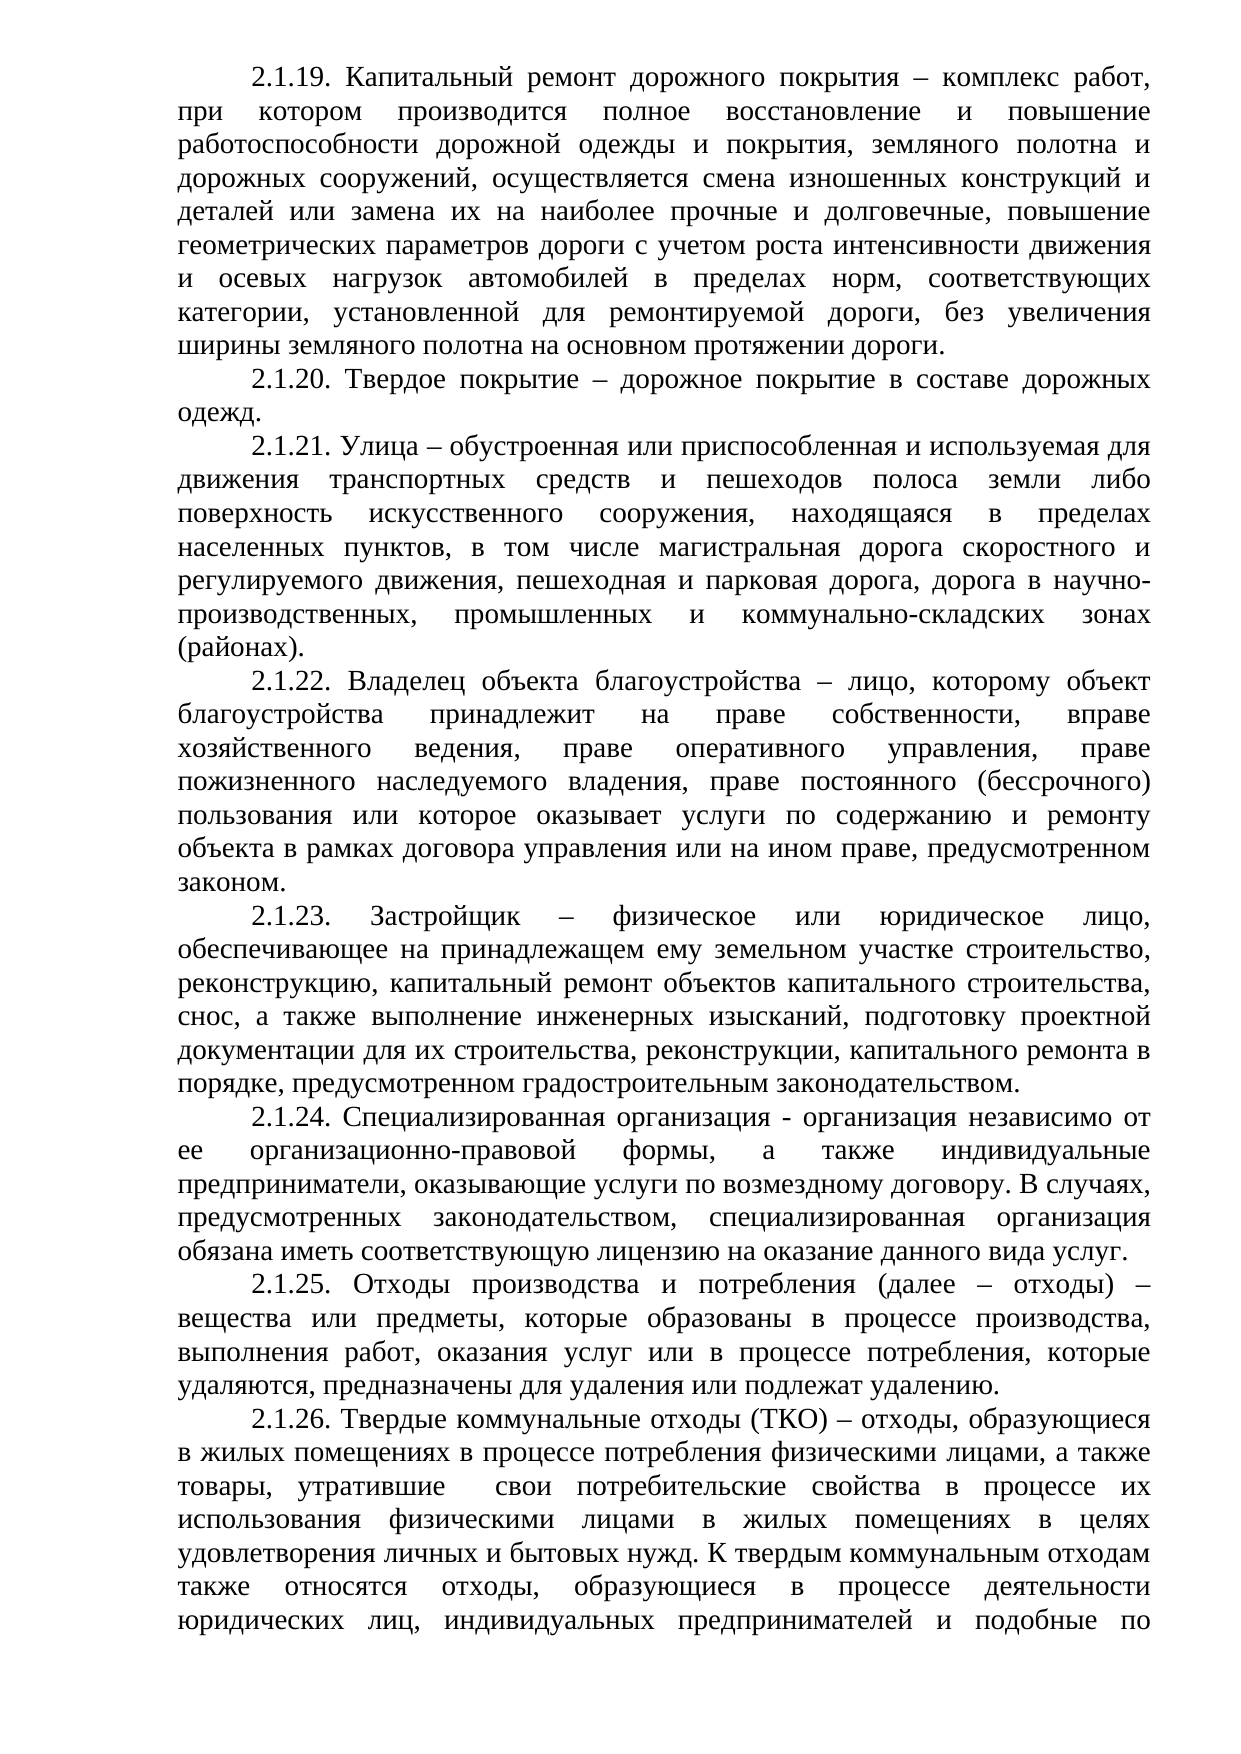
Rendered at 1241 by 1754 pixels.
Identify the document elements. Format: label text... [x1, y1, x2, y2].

text 2.1.20. Твердое покрытие – дорожное покрытие в составе дорожных одежд. [177, 361, 1152, 428]
text 2.1.19. Капитальный ремонт дорожного покрытия – комплекс работ, при котором производится полное восстановление и повышение работоспособности дорожной одежды и покрытия, земляного полотна и дорожных сооружений, осуществляется смена изношенных конструкций и деталей или замена их на наиболее прочные и долговечные, повышение геометрических параметров дороги с учетом роста интенсивности движения и осевых нагрузок автомобилей в пределах норм, соответствующих категории, установленной для ремонтируемой дороги, без увеличения ширины земляного полотна на основном протяжении дороги. [177, 59, 1152, 361]
text 2.1.25. Отходы производства и потребления (далее – отходы) – вещества или предметы, которые образованы в процессе производства, выполнения работ, оказания услуг или в процессе потребления, которые удаляются, предназначены для удаления или подлежат удалению. [177, 1267, 1152, 1401]
text 2.1.22. Владелец объекта благоустройства – лицо, которому объект благоустройства принадлежит на праве собственности, вправе хозяйственного ведения, праве оперативного управления, праве пожизненного наследуемого владения, праве постоянного (бессрочного) пользования или которое оказывает услуги по содержанию и ремонту объекта в рамках договора управления или на ином праве, предусмотренном законом. [177, 663, 1152, 898]
text 2.1.24. Специализированная организация - организация независимо от ее организационно-правовой формы, а также индивидуальные предприниматели, оказывающие услуги по возмездному договору. В случаях, предусмотренных законодательством, специализированная организация обязана иметь соответствующую лицензию на оказание данного вида услуг. [177, 1099, 1152, 1267]
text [177, 1401, 1152, 1636]
text 2.1.23. Застройщик – физическое или юридическое лицо, обеспечивающее на принадлежащем ему земельном участке строительство, реконструкцию, капитальный ремонт объектов капитального строительства, снос, а также выполнение инженерных изысканий, подготовку проектной документации для их строительства, реконструкции, капитального ремонта в порядке, предусмотренном градостроительным законодательством. [177, 898, 1152, 1099]
text 2.1.21. Улица – обустроенная или приспособленная и используемая для движения транспортных средств и пешеходов полоса земли либо поверхность искусственного сооружения, находящаяся в пределах населенных пунктов, в том числе магистральная дорога скоростного и регулируемого движения, пешеходная и парковая дорога, дорога в научно-производственных, промышленных и коммунально-складских зонах (районах). [177, 428, 1152, 663]
